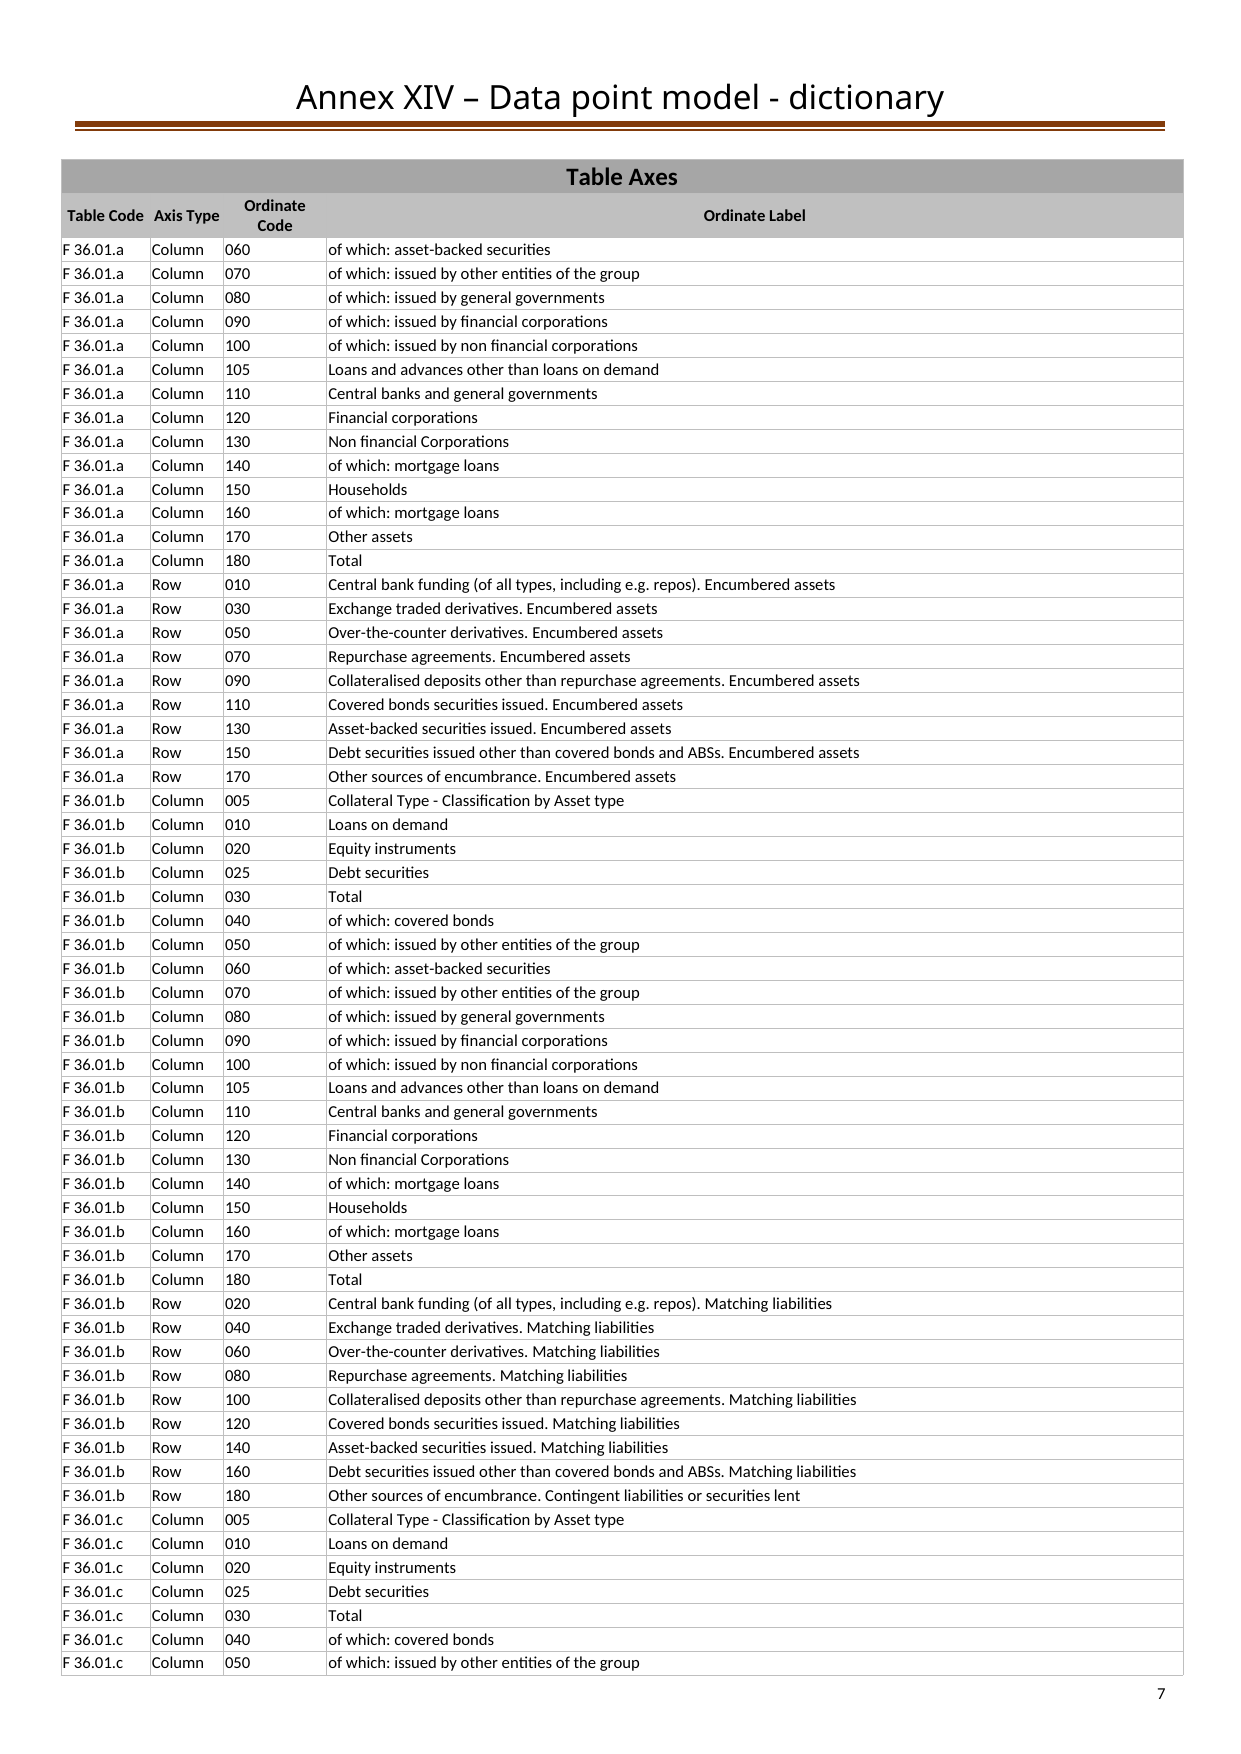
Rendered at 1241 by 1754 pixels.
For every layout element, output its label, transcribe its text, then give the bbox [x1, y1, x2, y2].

table_cell 010 [224, 1532, 326, 1555]
table_cell Central banks and general governments [327, 1101, 1183, 1123]
table_cell F 36.01.b [62, 957, 150, 980]
table_cell Total [327, 1604, 1183, 1627]
table_cell Row [151, 765, 223, 788]
table_cell Financial corporations [327, 1125, 1183, 1147]
table_cell Column [151, 1053, 223, 1076]
table_cell Column [151, 238, 223, 261]
table_cell 160 [224, 1460, 326, 1483]
table_cell 170 [224, 765, 326, 788]
table_cell 030 [224, 885, 326, 908]
table_cell 130 [224, 430, 326, 453]
table_cell 020 [224, 837, 326, 860]
table_cell Households [327, 478, 1183, 501]
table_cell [327, 1652, 1183, 1674]
table_cell of which: covered bonds [327, 909, 1183, 932]
table_cell Row [151, 1388, 223, 1411]
table_cell of which: issued by other entities of the group [327, 933, 1183, 956]
table_cell Column [151, 1244, 223, 1267]
table_cell Row [151, 598, 223, 620]
table_cell F 36.01.a [62, 310, 150, 333]
table_cell Over-the-counter derivatives. Encumbered assets [327, 621, 1183, 644]
table_cell 090 [224, 310, 326, 333]
table_cell Exchange traded derivatives. Encumbered assets [327, 598, 1183, 620]
table_cell 100 [224, 1388, 326, 1411]
table_cell Column [151, 1532, 223, 1555]
table_cell Column [151, 861, 223, 884]
table_cell Column [151, 1149, 223, 1171]
table_cell Loans and advances other than loans on demand [327, 1077, 1183, 1099]
table_cell Total [327, 1268, 1183, 1291]
table_cell Column [151, 1101, 223, 1123]
table_cell 160 [224, 1220, 326, 1243]
table_cell Financial corporations [327, 406, 1183, 429]
table_cell Column [151, 1125, 223, 1147]
table_cell Covered bonds securities issued. Matching liabilities [327, 1412, 1183, 1435]
table_cell Collateralised deposits other than repurchase agreements. Encumbered assets [327, 669, 1183, 692]
table_cell Total [327, 885, 1183, 908]
table_cell Column [151, 1652, 223, 1674]
table_cell F 36.01.b [62, 981, 150, 1004]
table_cell Column [151, 1005, 223, 1028]
table_cell of which: issued by financial corporations [327, 310, 1183, 333]
table_cell Column [151, 1580, 223, 1603]
table_cell Ordinate Code [224, 194, 326, 237]
table_cell 050 [224, 621, 326, 644]
table_cell 020 [224, 1292, 326, 1315]
table_cell Row [151, 693, 223, 716]
table_cell 005 [224, 1508, 326, 1531]
table_cell Collateralised deposits other than repurchase agreements. Matching liabilities [327, 1388, 1183, 1411]
table_cell 100 [224, 334, 326, 357]
table_cell 090 [224, 669, 326, 692]
table_cell Column [151, 334, 223, 357]
table_cell Column [151, 430, 223, 453]
table_cell F 36.01.a [62, 478, 150, 501]
table_cell Column [151, 478, 223, 501]
table_cell Exchange traded derivatives. Matching liabilities [327, 1316, 1183, 1339]
table_cell Column [151, 550, 223, 572]
table_cell 180 [224, 1484, 326, 1507]
table_cell 150 [224, 741, 326, 764]
table_cell F 36.01.a [62, 741, 150, 764]
table_cell 050 [224, 1652, 326, 1674]
table_cell F 36.01.b [62, 1005, 150, 1028]
table_cell F 36.01.b [62, 1244, 150, 1267]
table_cell 110 [224, 693, 326, 716]
table_cell 080 [224, 1005, 326, 1028]
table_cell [327, 262, 1183, 285]
table_cell Column [151, 813, 223, 836]
table_cell Row [151, 1484, 223, 1507]
table_cell of which: mortgage loans [327, 1173, 1183, 1195]
table_cell Row [151, 1364, 223, 1387]
table_cell Collateral Type - Classification by Asset type [327, 789, 1183, 812]
table_cell 010 [224, 813, 326, 836]
table_cell F 36.01.b [62, 885, 150, 908]
table_cell of which: issued by general governments [327, 286, 1183, 309]
table_cell F 36.01.a [62, 286, 150, 309]
table_cell 005 [224, 789, 326, 812]
table_cell Row [151, 1412, 223, 1435]
table_cell 040 [224, 1628, 326, 1651]
table_cell F 36.01.a [62, 574, 150, 596]
table_cell Loans and advances other than loans on demand [327, 358, 1183, 381]
table_cell F 36.01.b [62, 1149, 150, 1171]
table_cell F 36.01.c [62, 1508, 150, 1531]
table_cell F 36.01.b [62, 861, 150, 884]
table_cell F 36.01.a [62, 454, 150, 477]
table_cell Column [151, 837, 223, 860]
table_cell 130 [224, 717, 326, 740]
table_cell of which: issued by non financial corporations [327, 1053, 1183, 1076]
table_cell of which: mortgage loans [327, 454, 1183, 477]
table_cell F 36.01.a [62, 550, 150, 572]
table_cell Column [151, 406, 223, 429]
table_cell 060 [224, 957, 326, 980]
table_cell F 36.01.b [62, 1173, 150, 1195]
table_cell 090 [224, 1029, 326, 1052]
table_cell 160 [224, 502, 326, 524]
table_cell F 36.01.a [62, 430, 150, 453]
table_cell F 36.01.c [62, 1532, 150, 1555]
table_cell Asset-backed securities issued. Encumbered assets [327, 717, 1183, 740]
table_cell Row [151, 741, 223, 764]
table_cell 050 [224, 933, 326, 956]
table_cell Loans on demand [327, 813, 1183, 836]
table_cell Row [151, 574, 223, 596]
table_header Table Axes [62, 160, 1183, 193]
table_cell 030 [224, 1604, 326, 1627]
table_cell Column [151, 957, 223, 980]
table_cell 080 [224, 286, 326, 309]
table_cell F 36.01.b [62, 1412, 150, 1435]
table_cell 110 [224, 382, 326, 405]
table_cell Repurchase agreements. Matching liabilities [327, 1364, 1183, 1387]
table_cell Over-the-counter derivatives. Matching liabilities [327, 1340, 1183, 1363]
table_cell Column [151, 981, 223, 1004]
table_cell F 36.01.a [62, 669, 150, 692]
table_cell Axis Type [151, 194, 223, 237]
table_cell F 36.01.b [62, 1101, 150, 1123]
table_cell Column [151, 933, 223, 956]
table_cell 120 [224, 406, 326, 429]
table_cell of which: issued by general governments [327, 1005, 1183, 1028]
table_cell Column [151, 262, 223, 285]
table_cell 060 [224, 1340, 326, 1363]
table_cell Debt securities issued other than covered bonds and ABSs. Matching liabilities [327, 1460, 1183, 1483]
table_cell F 36.01.a [62, 621, 150, 644]
table_cell of which: issued by non financial corporations [327, 334, 1183, 357]
table_cell Equity instruments [327, 1556, 1183, 1579]
table_cell Debt securities issued other than covered bonds and ABSs. Encumbered assets [327, 741, 1183, 764]
table_cell F 36.01.b [62, 1220, 150, 1243]
table_cell 020 [224, 1556, 326, 1579]
table_cell Column [151, 1029, 223, 1052]
table_cell F 36.01.a [62, 645, 150, 668]
table_cell Table Code [62, 194, 150, 237]
table_cell 150 [224, 1196, 326, 1219]
table_cell 070 [224, 262, 326, 285]
table_cell 070 [224, 981, 326, 1004]
table_cell 170 [224, 1244, 326, 1267]
table_cell Other assets [327, 1244, 1183, 1267]
table_cell Column [151, 1220, 223, 1243]
table_cell F 36.01.b [62, 1196, 150, 1219]
table_cell of which: issued by financial corporations [327, 1029, 1183, 1052]
table_cell 130 [224, 1149, 326, 1171]
table_cell F 36.01.b [62, 837, 150, 860]
table_cell F 36.01.a [62, 765, 150, 788]
table_cell F 36.01.b [62, 1292, 150, 1315]
table_cell F 36.01.b [62, 1268, 150, 1291]
table_cell Column [151, 909, 223, 932]
table_cell Total [327, 550, 1183, 572]
table_cell Column [151, 382, 223, 405]
table_cell Row [151, 1316, 223, 1339]
table_cell Households [327, 1196, 1183, 1219]
table_cell Row [151, 645, 223, 668]
table_cell Column [151, 454, 223, 477]
table_cell 140 [224, 454, 326, 477]
table_cell Debt securities [327, 861, 1183, 884]
table_cell F 36.01.b [62, 789, 150, 812]
table_cell F 36.01.a [62, 406, 150, 429]
table_cell F 36.01.b [62, 813, 150, 836]
table_cell 040 [224, 1316, 326, 1339]
table_cell Column [151, 310, 223, 333]
table_cell Column [151, 1556, 223, 1579]
table_cell Covered bonds securities issued. Encumbered assets [327, 693, 1183, 716]
table_cell Loans on demand [327, 1532, 1183, 1555]
table_cell 170 [224, 526, 326, 548]
table_cell 030 [224, 598, 326, 620]
table_cell Column [151, 1077, 223, 1099]
table_cell 100 [224, 1053, 326, 1076]
table_cell F 36.01.b [62, 1029, 150, 1052]
table_cell of which: covered bonds [327, 1628, 1183, 1651]
table_cell F 36.01.c [62, 1652, 150, 1674]
table_cell F 36.01.a [62, 598, 150, 620]
table_cell F 36.01.c [62, 1628, 150, 1651]
table_cell F 36.01.a [62, 502, 150, 524]
table_cell Column [151, 789, 223, 812]
table_cell Row [151, 1436, 223, 1459]
table_cell F 36.01.a [62, 358, 150, 381]
table_cell F 36.01.b [62, 1125, 150, 1147]
table_cell F 36.01.b [62, 1364, 150, 1387]
table_cell Column [151, 1173, 223, 1195]
table_cell 140 [224, 1436, 326, 1459]
table_cell Row [151, 717, 223, 740]
table_cell Column [151, 502, 223, 524]
table_cell 140 [224, 1173, 326, 1195]
table_cell of which: mortgage loans [327, 1220, 1183, 1243]
table_cell Column [151, 1196, 223, 1219]
table_cell Column [151, 1604, 223, 1627]
table_cell 080 [224, 1364, 326, 1387]
table_cell Column [151, 1628, 223, 1651]
table_cell 040 [224, 909, 326, 932]
table_cell 060 [224, 238, 326, 261]
table_cell F 36.01.b [62, 1077, 150, 1099]
table_cell F 36.01.b [62, 933, 150, 956]
table_cell Row [151, 621, 223, 644]
table_cell Row [151, 1460, 223, 1483]
table_cell F 36.01.b [62, 1340, 150, 1363]
table_cell 180 [224, 1268, 326, 1291]
table_cell 110 [224, 1101, 326, 1123]
table_cell F 36.01.b [62, 1388, 150, 1411]
table_cell Row [151, 669, 223, 692]
table_cell Collateral Type - Classification by Asset type [327, 1508, 1183, 1531]
table_cell Central bank funding (of all types, including e.g. repos). Encumbered assets [327, 574, 1183, 596]
table_cell 180 [224, 550, 326, 572]
table_cell F 36.01.a [62, 717, 150, 740]
table_cell of which: asset-backed securities [327, 238, 1183, 261]
table_cell Column [151, 1268, 223, 1291]
table_cell 105 [224, 1077, 326, 1099]
table_cell F 36.01.b [62, 1484, 150, 1507]
table_cell F 36.01.a [62, 693, 150, 716]
table_cell F 36.01.c [62, 1556, 150, 1579]
table_cell F 36.01.c [62, 1580, 150, 1603]
table_cell Central banks and general governments [327, 382, 1183, 405]
table_cell 150 [224, 478, 326, 501]
table_cell F 36.01.a [62, 526, 150, 548]
table_cell of which: asset-backed securities [327, 957, 1183, 980]
table_cell 105 [224, 358, 326, 381]
table_cell 120 [224, 1412, 326, 1435]
table_cell of which: issued by other entities of the group [327, 981, 1183, 1004]
table_cell 025 [224, 1580, 326, 1603]
table_cell 010 [224, 574, 326, 596]
table_cell F 36.01.b [62, 1316, 150, 1339]
table_cell of which: mortgage loans [327, 502, 1183, 524]
table_cell F 36.01.b [62, 1436, 150, 1459]
table_cell Debt securities [327, 1580, 1183, 1603]
table_cell F 36.01.b [62, 1460, 150, 1483]
table_cell Central bank funding (of all types, including e.g. repos). Matching liabilities [327, 1292, 1183, 1315]
table_cell Other assets [327, 526, 1183, 548]
table_cell Ordinate Label [327, 194, 1183, 237]
table_cell Equity instruments [327, 837, 1183, 860]
table_cell Column [151, 358, 223, 381]
table_cell Asset-backed securities issued. Matching liabilities [327, 1436, 1183, 1459]
table_cell F 36.01.b [62, 1053, 150, 1076]
table_cell Column [151, 526, 223, 548]
table_cell Column [151, 286, 223, 309]
table_cell Other sources of encumbrance. Contingent liabilities or securities lent [327, 1484, 1183, 1507]
table_cell 120 [224, 1125, 326, 1147]
table_cell F 36.01.a [62, 262, 150, 285]
table_cell Other sources of encumbrance. Encumbered assets [327, 765, 1183, 788]
table_cell Row [151, 1292, 223, 1315]
table_cell 070 [224, 645, 326, 668]
table_cell F 36.01.a [62, 382, 150, 405]
table_cell 025 [224, 861, 326, 884]
table_cell Repurchase agreements. Encumbered assets [327, 645, 1183, 668]
table_cell Column [151, 1508, 223, 1531]
table_cell F 36.01.a [62, 334, 150, 357]
table_cell Non financial Corporations [327, 430, 1183, 453]
table_cell Column [151, 885, 223, 908]
table_cell F 36.01.a [62, 238, 150, 261]
table_cell F 36.01.b [62, 909, 150, 932]
table_cell Row [151, 1340, 223, 1363]
table_cell Non financial Corporations [327, 1149, 1183, 1171]
table_cell F 36.01.c [62, 1604, 150, 1627]
